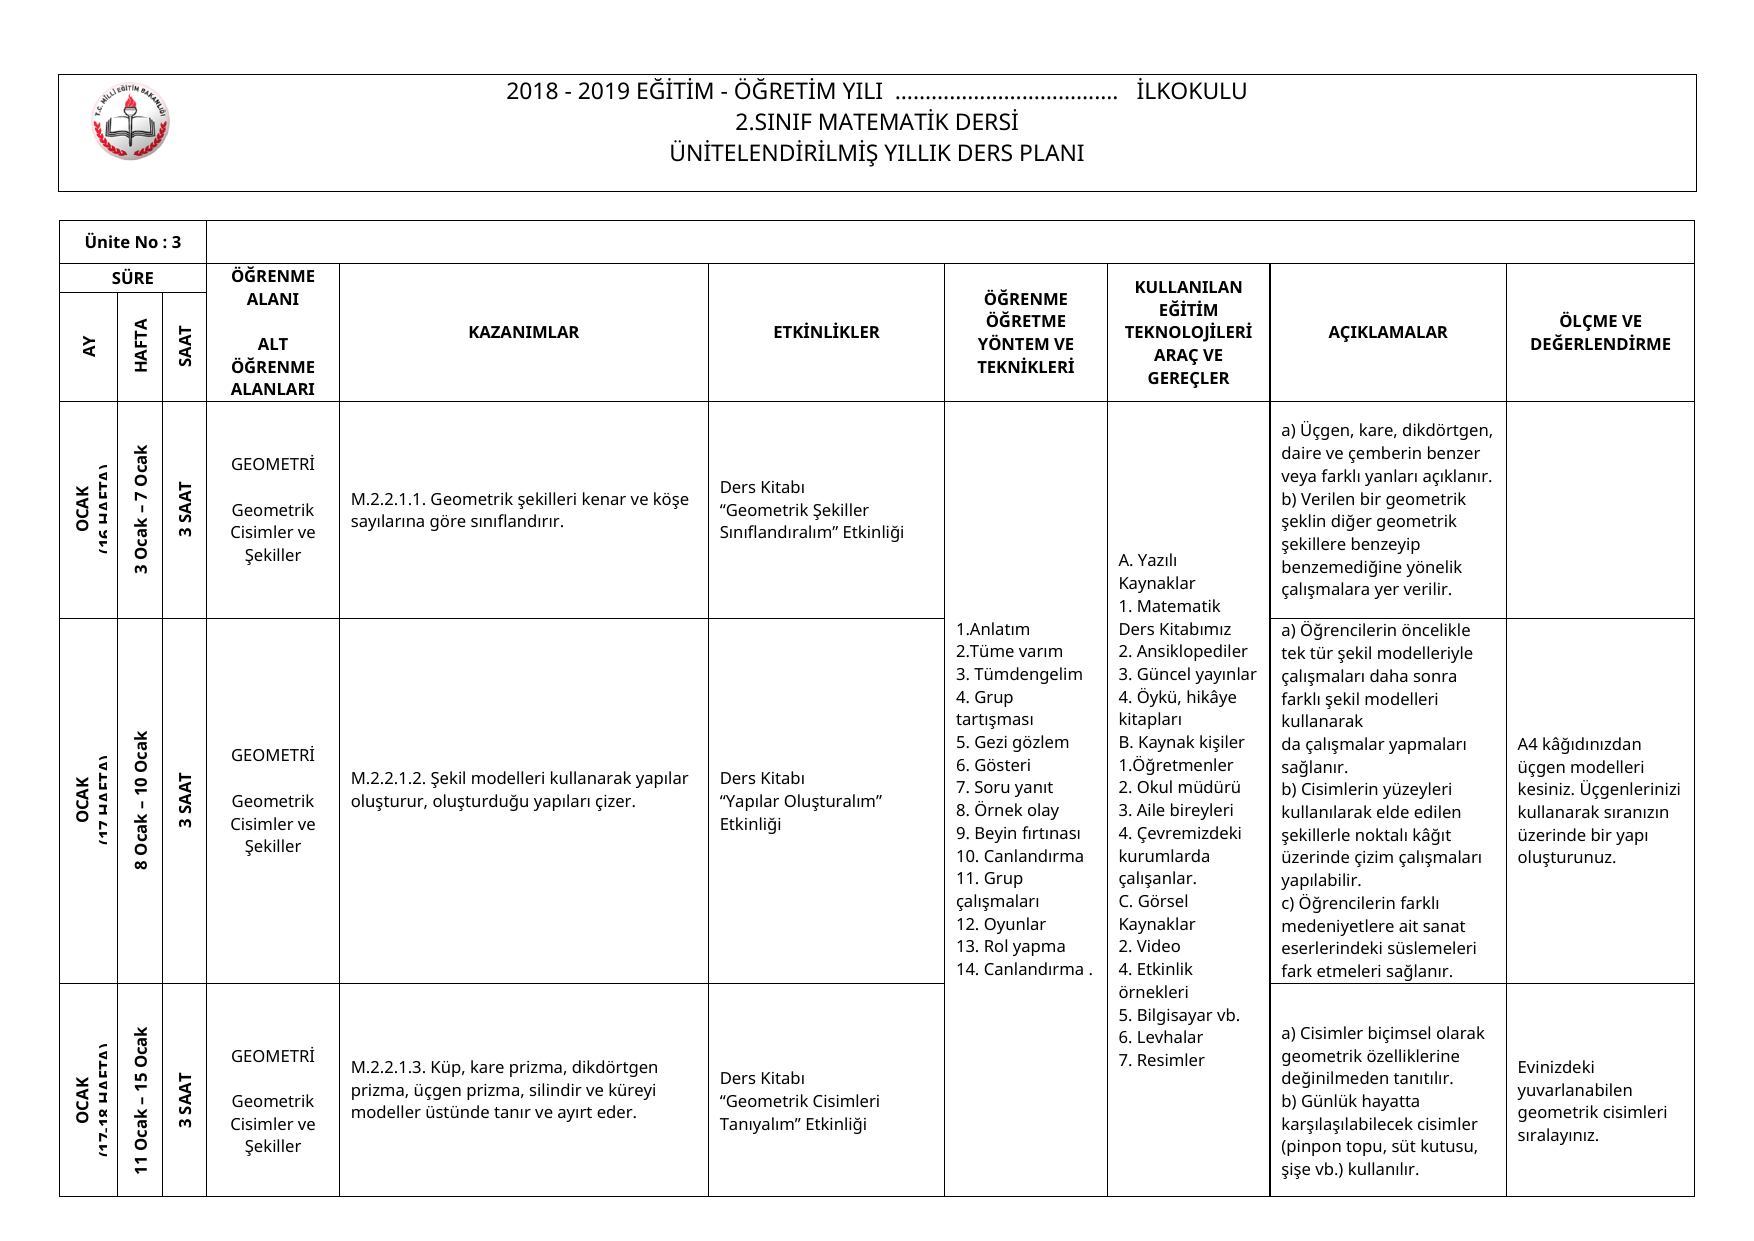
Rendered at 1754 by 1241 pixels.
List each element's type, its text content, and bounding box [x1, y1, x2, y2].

table_cell 1.Anlatım 2.Tüme varım 3. Tümdengelim 4. Grup tartışması 5. Gezi gözlem 6. Gösteri 7. Soru yanıt 8. Örnek olay 9. Beyin fırtınası 10. Canlandırma 11. Grup çalışmaları 12. Oyunlar 13. Rol yapma 14. Canlandırma . [945, 402, 1107, 1196]
table_cell ÖĞRENME ÖĞRETME YÖNTEM VE TEKNİKLERİ [945, 264, 1107, 401]
table_header [207, 221, 1694, 263]
table_cell ETKİNLİKLER [709, 264, 944, 401]
table_cell Ders Kitabı “Geometrik Şekiller Sınıflandıralım” Etkinliği [709, 402, 944, 618]
table_cell a) Cisimler biçimsel olarak geometrik özelliklerine değinilmeden tanıtılır. b) Günlük hayatta karşılaşılabilecek cisimler (pinpon topu, süt kutusu, şişe vb.) kullanılır. [1271, 984, 1506, 1196]
table_cell SÜRE [60, 264, 206, 292]
picture [85, 77, 175, 167]
table_cell ÖLÇME VE DEĞERLENDİRME [1507, 264, 1694, 401]
table_cell GEOMETRİ Geometrik Cisimler ve Şekiller [207, 619, 339, 982]
table_cell Ders Kitabı “Geometrik Cisimleri Tanıyalım” Etkinliği [709, 984, 944, 1196]
table_cell HAFTA [118, 293, 162, 401]
table_cell 11 Ocak – 15 Ocak [118, 984, 162, 1196]
table_cell GEOMETRİ Geometrik Cisimler ve Şekiller [207, 402, 339, 618]
table_cell OCAK (16.HAFTA) [60, 402, 117, 618]
table_cell 3 SAAT [163, 402, 206, 618]
table_cell AY [60, 293, 117, 401]
table_cell 8 Ocak – 10 Ocak [118, 619, 162, 982]
table_cell SAAT [163, 293, 206, 401]
table_cell a) Öğrencilerin öncelikle tek tür şekil modelleriyle çalışmaları daha sonra farklı şekil modelleri kullanarak da çalışmalar yapmaları sağlanır. b) Cisimlerin yüzeyleri kullanılarak elde edilen şekillerle noktalı kâğıt üzerinde çizim çalışmaları yapılabilir. c) Öğrencilerin farklı medeniyetlere ait sanat eserlerindeki süslemeleri fark etmeleri sağlanır. [1271, 619, 1506, 982]
table_cell M.2.2.1.3. Küp, kare prizma, dikdörtgen prizma, üçgen prizma, silindir ve küreyi modeller üstünde tanır ve ayırt eder. [340, 984, 708, 1196]
table_cell KULLANILAN EĞİTİM TEKNOLOJİLERİ ARAÇ VE GEREÇLER [1108, 264, 1269, 401]
table_cell Ders Kitabı “Yapılar Oluşturalım” Etkinliği [709, 619, 944, 982]
table_cell A. Yazılı Kaynaklar 1. Matematik Ders Kitabımız 2. Ansiklopediler 3. Güncel yayınlar 4. Öykü, hikâye kitapları B. Kaynak kişiler 1.Öğretmenler 2. Okul müdürü 3. Aile bireyleri 4. Çevremizdeki kurumlarda çalışanlar. C. Görsel Kaynaklar 2. Video 4. Etkinlik örnekleri 5. Bilgisayar vb. 6. Levhalar 7. Resimler [1108, 402, 1269, 1196]
table_header Ünite No : 3 [60, 221, 206, 263]
table_cell A4 kâğıdınızdan üçgen modelleri kesiniz. Üçgenlerinizi kullanarak sıranızın üzerinde bir yapı oluşturunuz. [1507, 619, 1694, 982]
table_cell 3 SAAT [163, 619, 206, 982]
table_cell OCAK (17.HAFTA) [60, 619, 117, 982]
table_cell [1507, 402, 1694, 618]
table_cell M.2.2.1.2. Şekil modelleri kullanarak yapılar oluşturur, oluşturduğu yapıları çizer. [340, 619, 708, 982]
table_cell AÇIKLAMALAR [1271, 264, 1506, 401]
table_cell 3 Ocak – 7 Ocak [118, 402, 162, 618]
table_cell ÖĞRENME ALANI ALT ÖĞRENME ALANLARI [207, 264, 339, 401]
table_cell 3 SAAT [163, 984, 206, 1196]
table_cell OCAK (17-18.HAFTA) [60, 984, 117, 1196]
table_cell M.2.2.1.1. Geometrik şekilleri kenar ve köşe sayılarına göre sınıflandırır. [340, 402, 708, 618]
table_cell a) Üçgen, kare, dikdörtgen, daire ve çemberin benzer veya farklı yanları açıklanır. b) Verilen bir geometrik şeklin diğer geometrik şekillere benzeyip benzemediğine yönelik çalışmalara yer verilir. [1271, 402, 1506, 618]
table_cell Evinizdeki yuvarlanabilen geometrik cisimleri sıralayınız. [1507, 984, 1694, 1196]
table_cell GEOMETRİ Geometrik Cisimler ve Şekiller [207, 984, 339, 1196]
table_cell KAZANIMLAR [340, 264, 708, 401]
